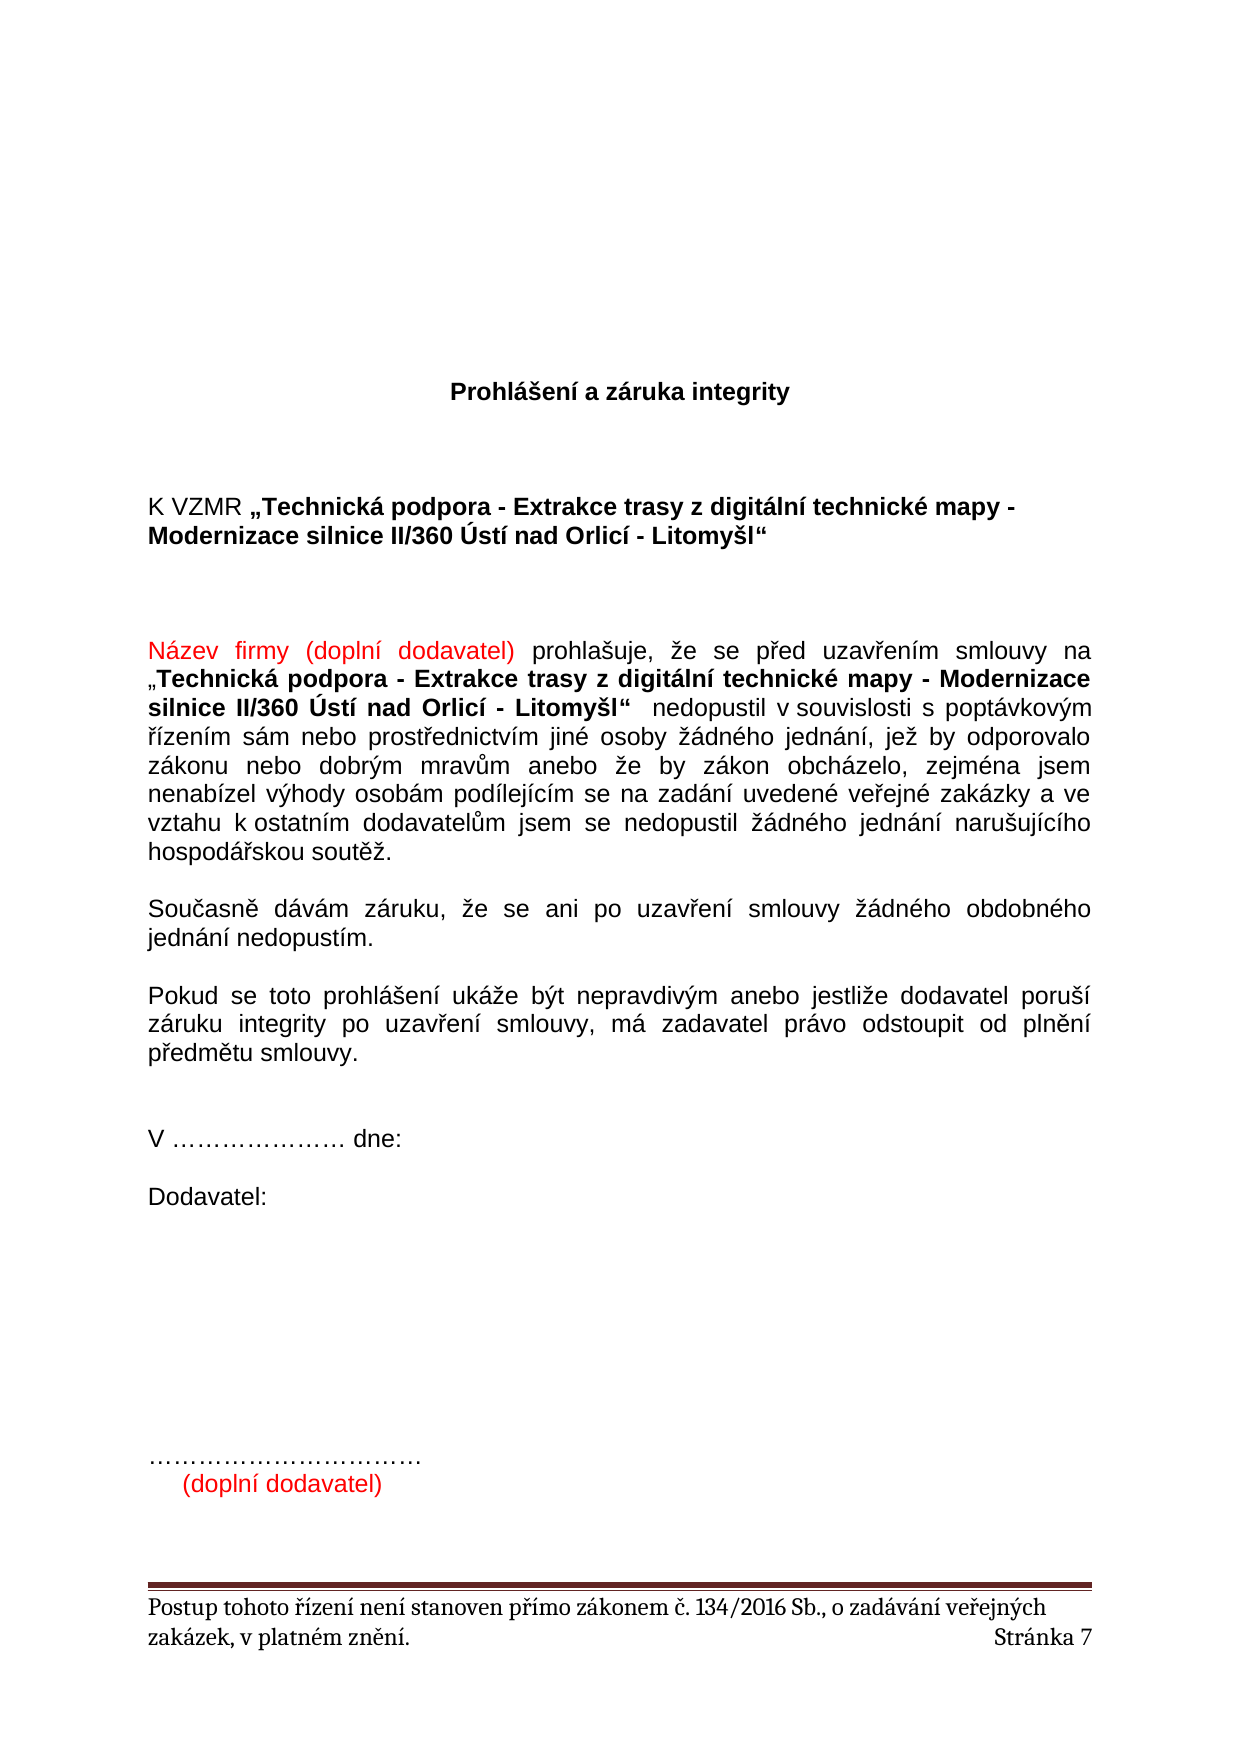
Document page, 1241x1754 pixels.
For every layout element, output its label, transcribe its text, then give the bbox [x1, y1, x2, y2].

text (doplní dodavatel) [148, 1469, 1092, 1498]
text …………………………… [148, 1441, 1092, 1469]
text V ………………… dne: [148, 1124, 1092, 1153]
text Název firmy (doplní dodavatel) prohlašuje, že se před uzavřením smlouvy na „Technická podpora - Extrakce trasy z digitální technické mapy - Modernizace silnice II/360 Ústí nad Orlicí - Litomyšl“ nedopustil v souvislosti s poptávkovým řízením sám nebo prostřednictvím jiné osoby žádného jednání, jež by odporovalo zákonu nebo dobrým mravům anebo že by zákon obcházelo, zejména jsem nenabízel výhody osobám podílejícím se na zadání uvedené veřejné zakázky a ve vztahu k ostatním dodavatelům jsem se nedopustil žádného jednání narušujícího hospodářskou soutěž. [148, 636, 1092, 866]
text Současně dávám záruku, že se ani po uzavření smlouvy žádného obdobného jednání nedopustím. [148, 894, 1092, 952]
text Prohlášení a záruka integrity [148, 377, 1092, 406]
text Pokud se toto prohlášení ukáže být nepravdivým anebo jestliže dodavatel poruší záruku integrity po uzavření smlouvy, má zadavatel právo odstoupit od plnění předmětu smlouvy. [148, 981, 1092, 1067]
text Dodavatel: [148, 1182, 1092, 1211]
text K VZMR „Technická podpora - Extrakce trasy z digitální technické mapy - Modernizace silnice II/360 Ústí nad Orlicí - Litomyšl“ [148, 492, 1092, 549]
